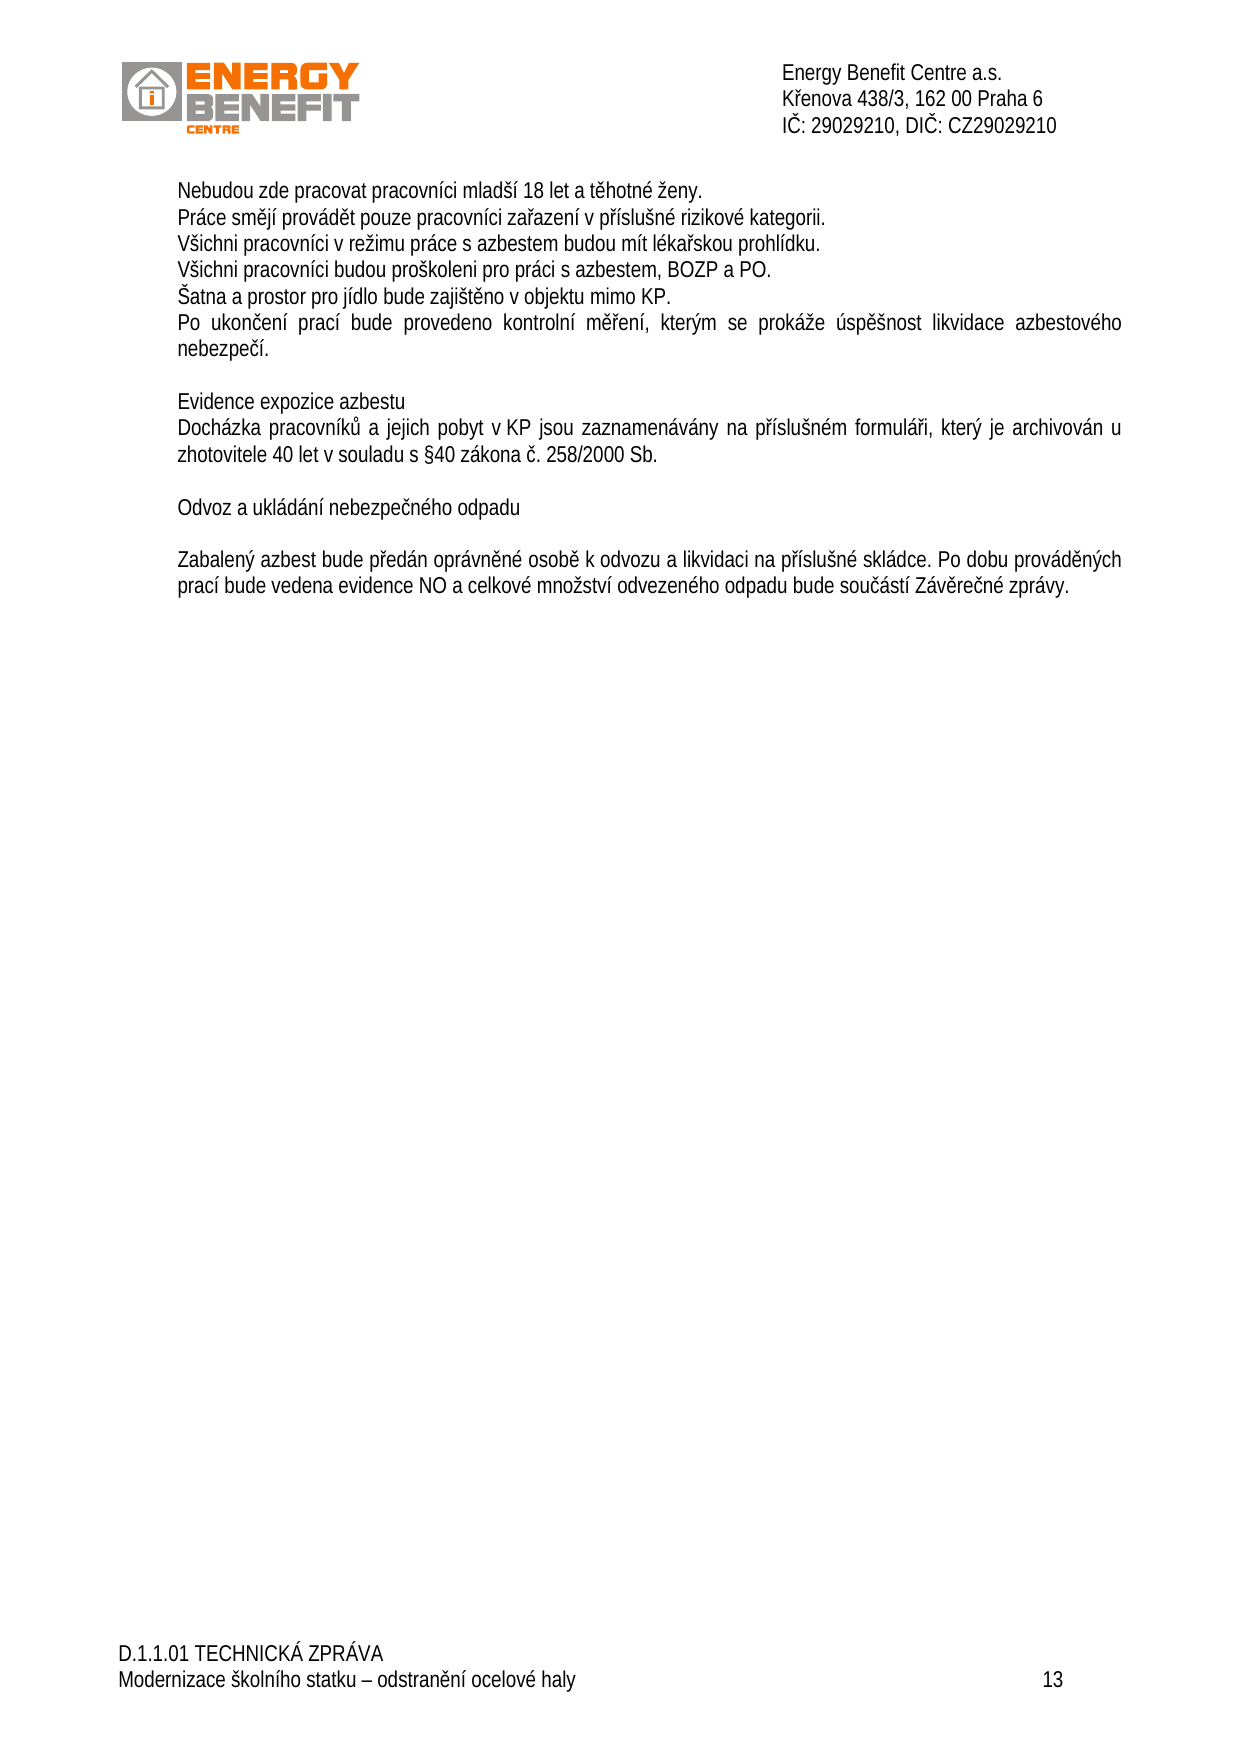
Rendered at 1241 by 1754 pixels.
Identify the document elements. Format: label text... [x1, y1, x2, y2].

text Nebudou zde pracovat pracovníci mladší 18 let a těhotné ženy. [177, 177, 1122, 203]
text Evidence expozice azbestu [177, 388, 1122, 414]
text Všichni pracovníci v režimu práce s azbestem budou mít lékařskou prohlídku. [177, 230, 1122, 256]
text Všichni pracovníci budou proškoleni pro práci s azbestem, BOZP a PO. [177, 256, 1122, 283]
text Práce smějí provádět pouze pracovníci zařazení v příslušné rizikové kategorii. [177, 203, 1122, 230]
text Docházka pracovníků a jejich pobyt v KP jsou zaznamenávány na příslušném formuláři, který je archivován u zhotovitele 40 let v souladu s §40 zákona č. 258/2000 Sb. [177, 414, 1122, 467]
text Po ukončení prací bude provedeno kontrolní měření, kterým se prokáže úspěšnost likvidace azbestového nebezpečí. [177, 309, 1122, 362]
text Zabalený azbest bude předán oprávněné osobě k odvozu a likvidaci na příslušné skládce. Po dobu prováděných prací bude vedena evidence NO a celkové množství odvezeného odpadu bude součástí Závěrečné zprávy. [177, 546, 1122, 599]
text Šatna a prostor pro jídlo bude zajištěno v objektu mimo KP. [177, 283, 1122, 309]
text Odvoz a ukládání nebezpečného odpadu [177, 493, 1122, 520]
